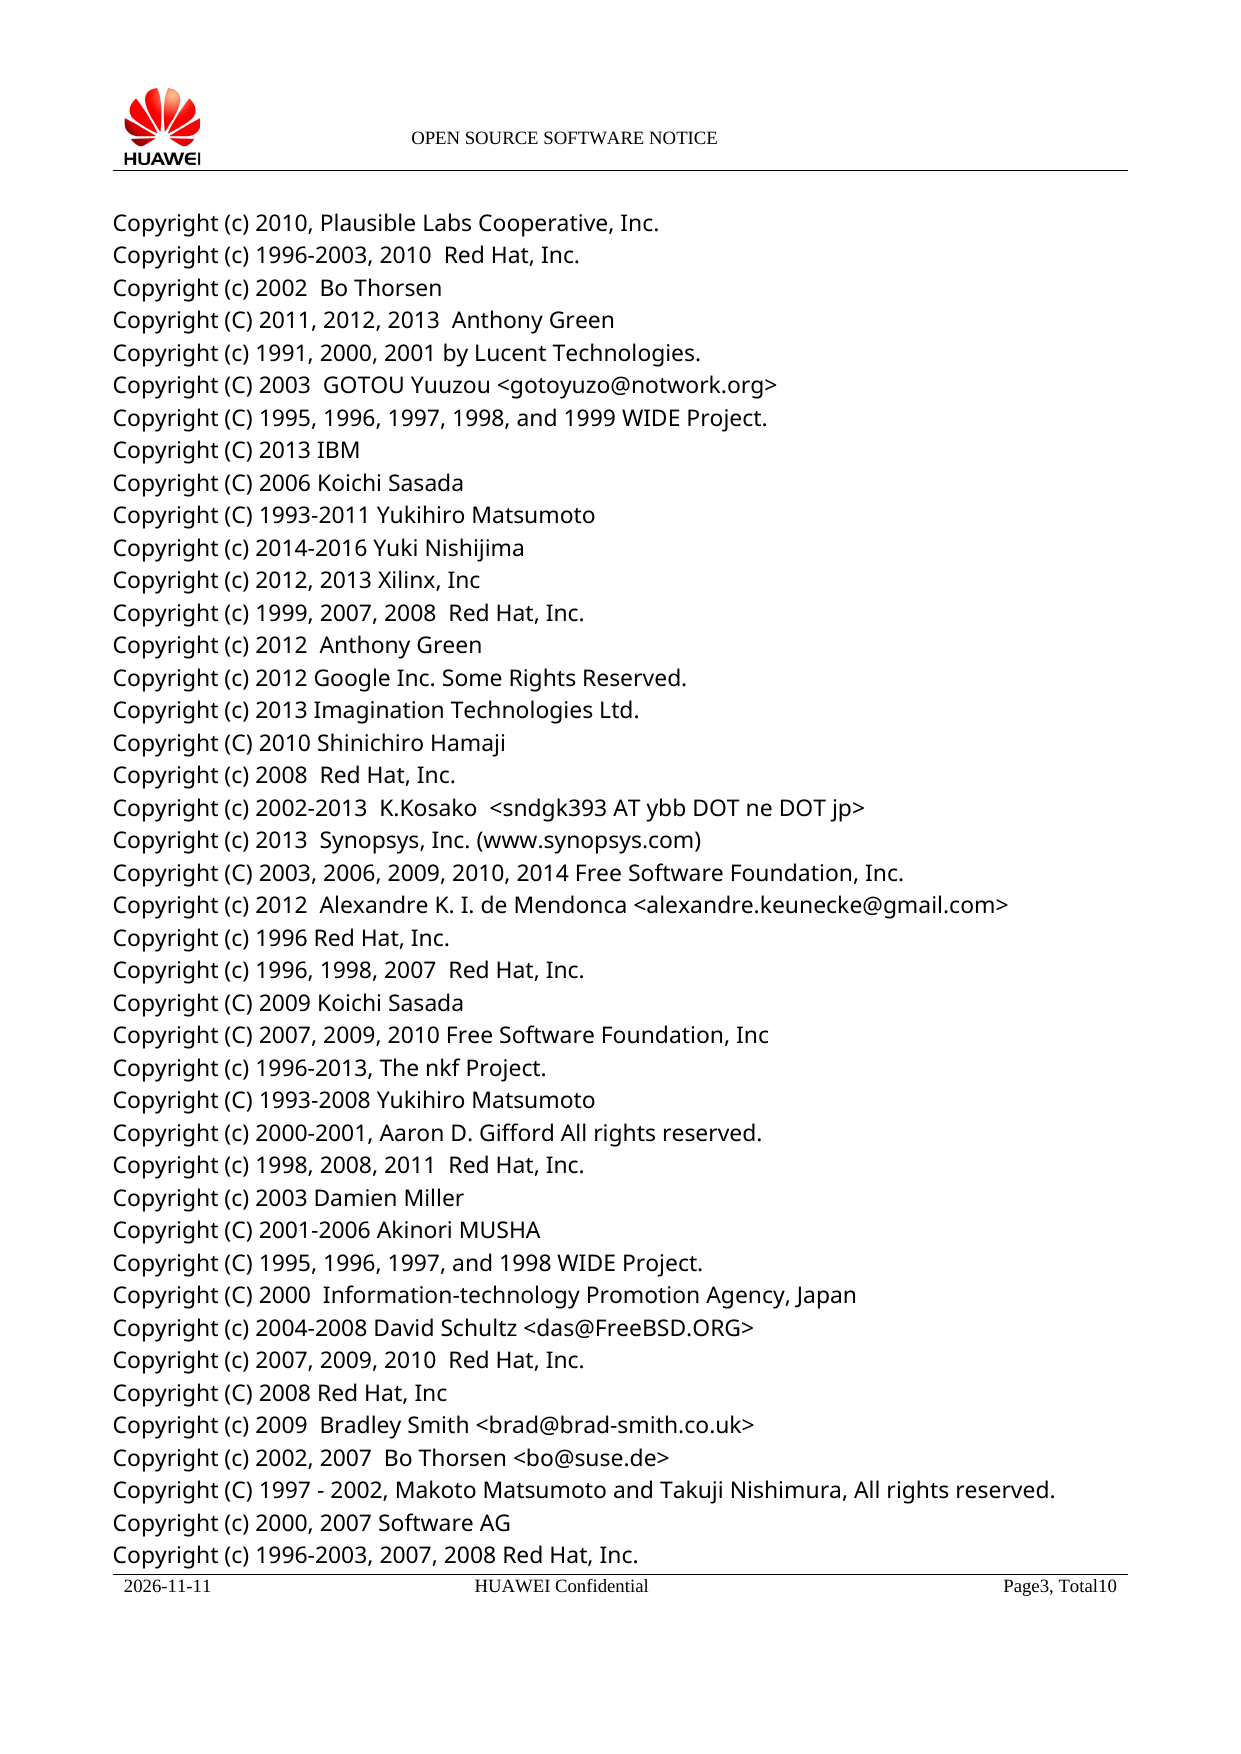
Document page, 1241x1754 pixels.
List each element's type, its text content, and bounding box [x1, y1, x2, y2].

picture [124, 88, 201, 165]
